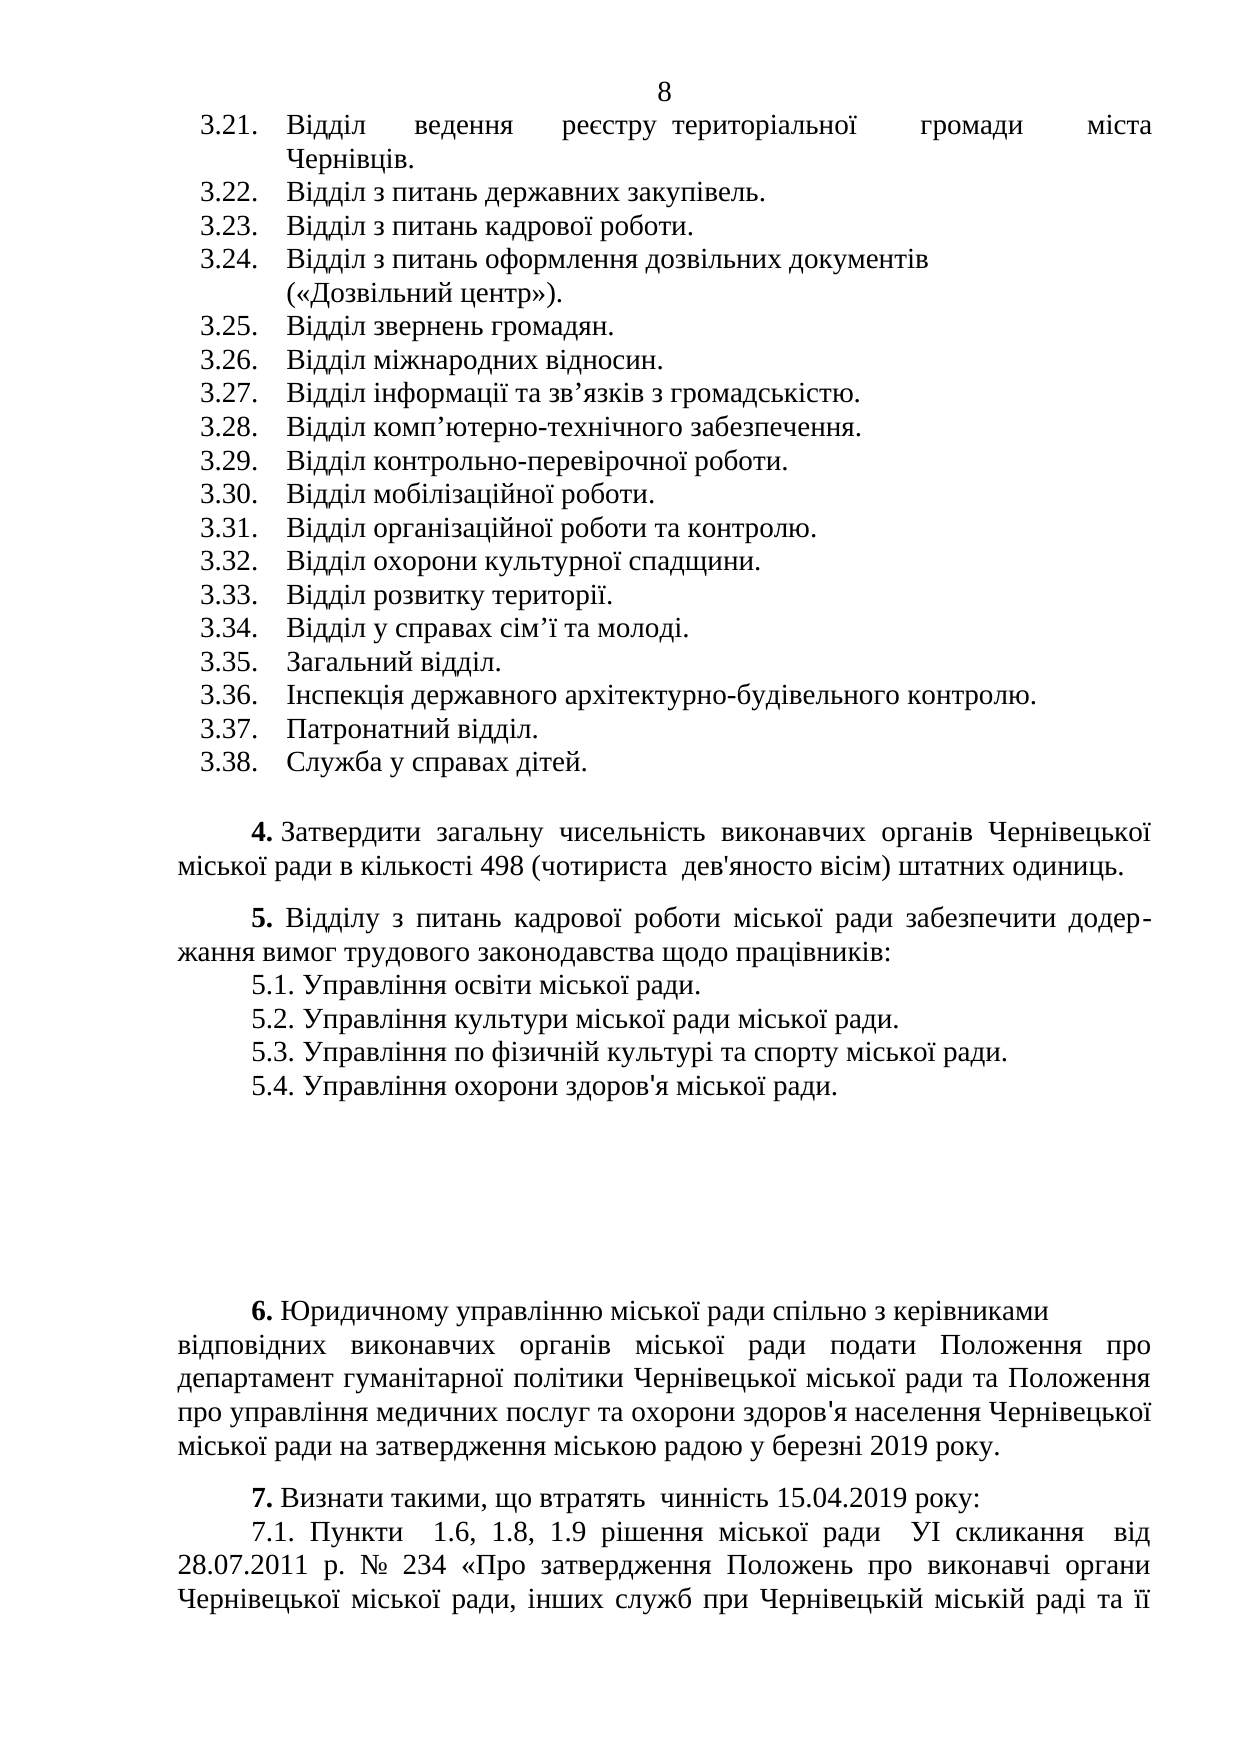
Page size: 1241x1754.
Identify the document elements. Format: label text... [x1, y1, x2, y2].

table_cell 3.25. [189, 309, 275, 342]
table_cell 3.34. [189, 610, 275, 644]
text 5.4. Управління охорони здоров'я міської ради. [177, 1068, 1152, 1102]
table_cell 3.27. [189, 376, 275, 409]
table_cell 3.24. [189, 241, 275, 308]
text 6. Юридичному управлінню міської ради спільно з керівниками [251, 1293, 1152, 1327]
table_cell Загальний відділ. [275, 644, 1163, 677]
table_cell Відділ ведення реєстру територіальної громади міста Чернівців. [275, 107, 1163, 174]
table_cell 3.32. [189, 543, 275, 577]
text 4. Затвердити загальну чисельність виконавчих органів Чернівецької міської ради в кількості 498 (чотириста дев'яносто вісім) штатних одиниць. [177, 814, 1152, 881]
table_cell 3.38. [189, 745, 275, 778]
table_cell Відділ комп’ютерно-технічного забезпечення. [275, 409, 1163, 443]
table_cell Відділ інформації та зв’язків з громадськістю. [275, 376, 1163, 409]
table_cell 3.37. [189, 711, 275, 744]
table_cell Відділ мобілізаційної роботи. [275, 476, 1163, 510]
table_cell Відділ контрольно-перевірочної роботи. [275, 443, 1163, 476]
text 5. Відділу з питань кадрової роботи міської ради забезпечити додер-жання вимог трудового законодавства щодо працівників: [177, 900, 1152, 967]
table_cell 3.23. [189, 208, 275, 241]
table_cell Відділ з питань державних закупівель. [275, 174, 1163, 208]
table_cell 3.22. [189, 174, 275, 208]
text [177, 1514, 1152, 1614]
table_cell Інспекція державного архітектурно-будівельного контролю. [275, 678, 1163, 711]
table_cell Відділ розвитку території. [275, 577, 1163, 610]
text відповідних виконавчих органів міської ради подати Положення про департамент гуманітарної політики Чернівецької міської ради та Положення про управління медичних послуг та охорони здоров'я населення Чернівецької міської ради на затвердження міською радою у березні 2019 року. [177, 1327, 1152, 1461]
table_cell 3.30. [189, 476, 275, 510]
table_cell 3.29. [189, 443, 275, 476]
table_cell Відділ міжнародних відносин. [275, 342, 1163, 376]
table_cell 3.26. [189, 342, 275, 376]
table_cell Відділ охорони культурної спадщини. [275, 543, 1163, 577]
table_cell Відділ звернень громадян. [275, 309, 1163, 342]
table_cell 3.36. [189, 678, 275, 711]
table_cell 3.33. [189, 577, 275, 610]
table_cell Відділ з питань кадрової роботи. [275, 208, 1163, 241]
table_cell Відділ організаційної роботи та контролю. [275, 510, 1163, 543]
table_cell 3.21. [189, 107, 275, 174]
table_cell Відділ у справах сім’ї та молоді. [275, 610, 1163, 644]
text 5.2. Управління культури міської ради міської ради. [177, 1001, 1152, 1034]
table_cell Патронатний відділ. [275, 711, 1163, 744]
table_cell Служба у справах дітей. [275, 745, 1163, 778]
text 5.1. Управління освіти міської ради. [177, 967, 1152, 1001]
table_cell 3.31. [189, 510, 275, 543]
table_cell 3.35. [189, 644, 275, 677]
text 7. Визнати такими, що втратять чинність 15.04.2019 року: [177, 1480, 1152, 1514]
text 5.3. Управління по фізичній культурі та спорту міської ради. [177, 1034, 1152, 1068]
table_cell 3.28. [189, 409, 275, 443]
table_cell Відділ з питань оформлення дозвільних документів («Дозвільний центр»). [275, 241, 1163, 308]
